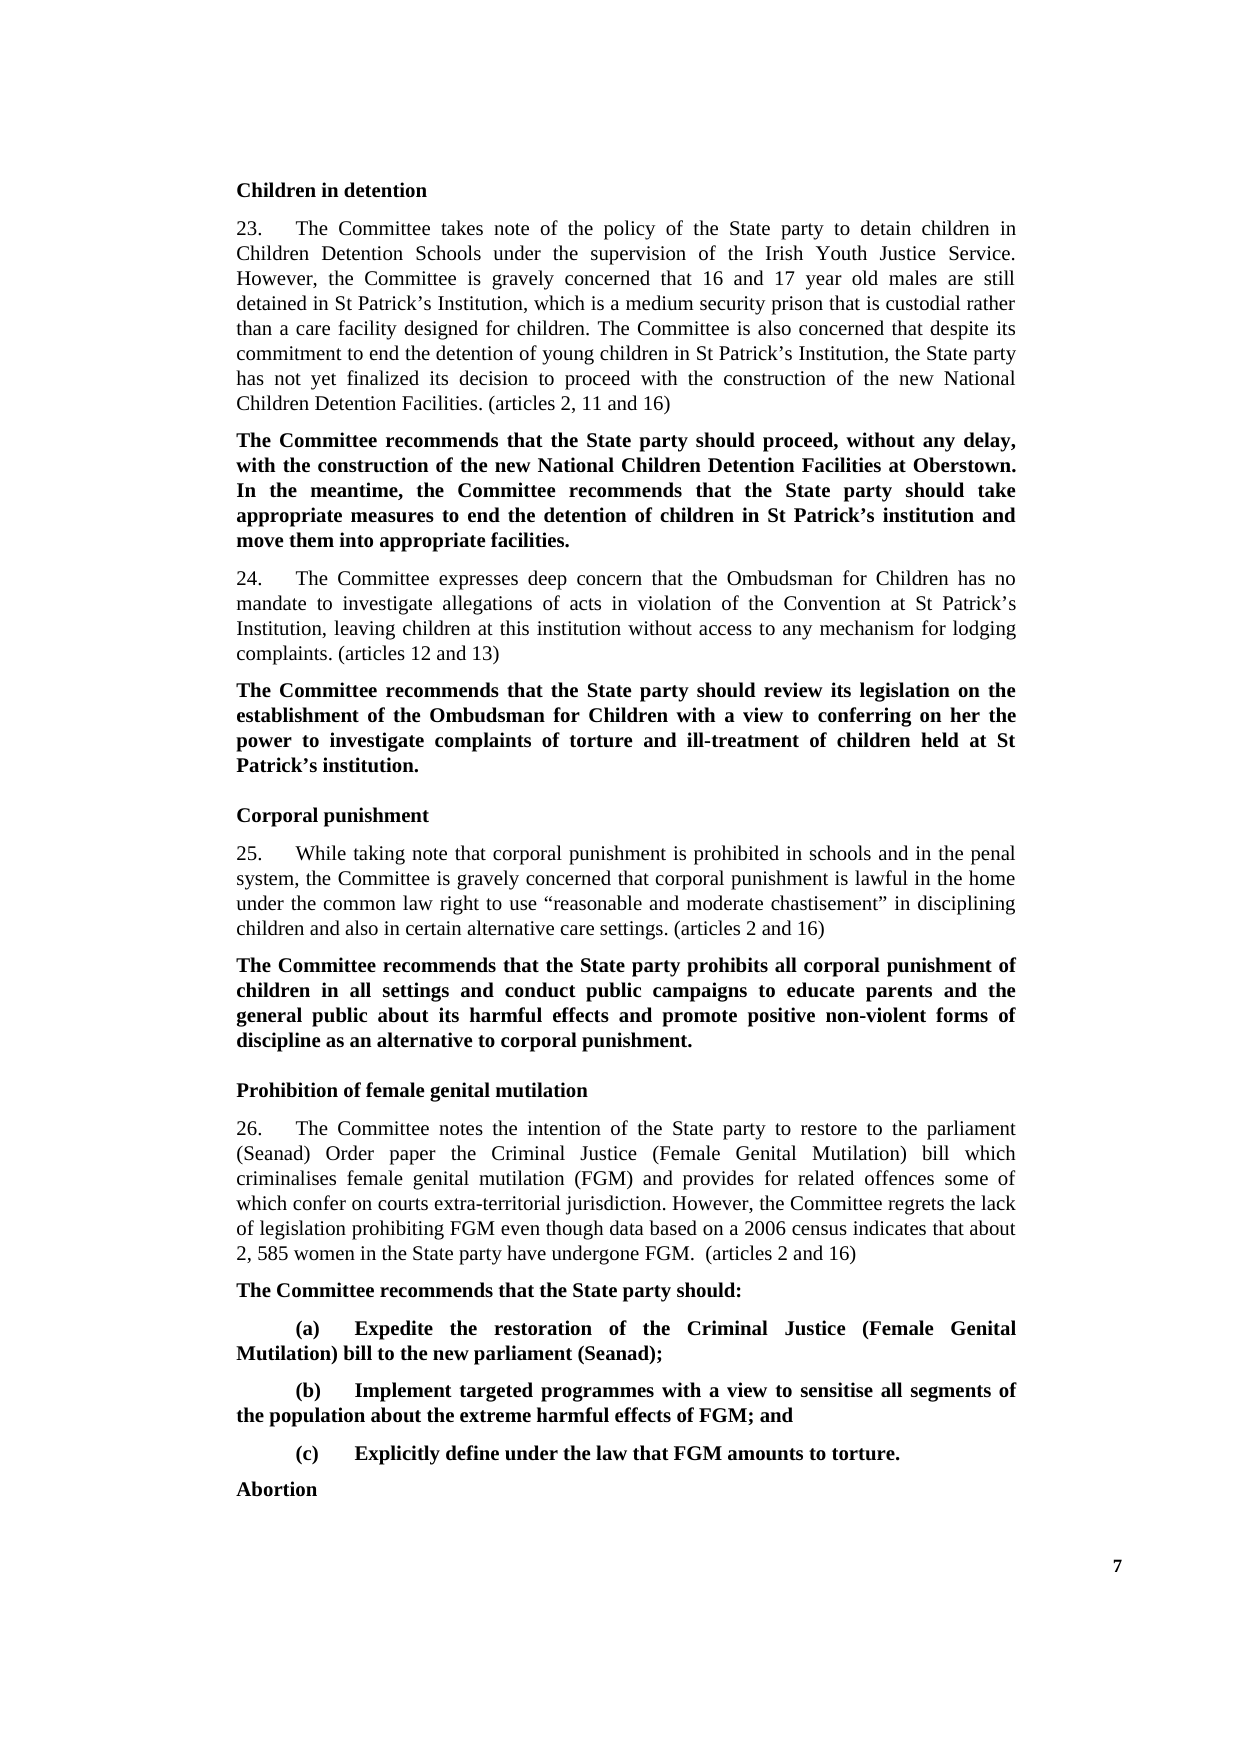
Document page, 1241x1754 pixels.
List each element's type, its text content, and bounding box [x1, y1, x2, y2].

text (c) Explicitly define under the law that FGM amounts to torture. [236, 1440, 1017, 1465]
text Abortion [236, 1477, 1017, 1501]
text (a) Expedite the restoration of the Criminal Justice (Female Genital Mutilation) bill to the new parliament (Seanad); [236, 1315, 1017, 1365]
text Prohibition of female genital mutilation [118, 1077, 1017, 1102]
text Children in detention [118, 177, 1017, 202]
text 24. The Committee expresses deep concern that the Ombudsman for Children has no mandate to investigate allegations of acts in violation of the Convention at St Patrick’s Institution, leaving children at this institution without access to any mechanism for lodging complaints. (articles 12 and 13) [236, 565, 1017, 665]
text The Committee recommends that the State party should review its legislation on the establishment of the Ombudsman for Children with a view to conferring on her the power to investigate complaints of torture and ill-treatment of children held at St Patrick’s institution. [236, 677, 1017, 777]
text Corporal punishment [118, 802, 1017, 827]
text (b) Implement targeted programmes with a view to sensitise all segments of the population about the extreme harmful effects of FGM; and [236, 1377, 1017, 1427]
text The Committee recommends that the State party should proceed, without any delay, with the construction of the new National Children Detention Facilities at Oberstown. In the meantime, the Committee recommends that the State party should take appropriate measures to end the detention of children in St Patrick’s institution and move them into appropriate facilities. [236, 427, 1017, 552]
text 23. The Committee takes note of the policy of the State party to detain children in Children Detention Schools under the supervision of the Irish Youth Justice Service. However, the Committee is gravely concerned that 16 and 17 year old males are still detained in St Patrick’s Institution, which is a medium security prison that is custodial rather than a care facility designed for children. The Committee is also concerned that despite its commitment to end the detention of young children in St Patrick’s Institution, the State party has not yet finalized its decision to proceed with the construction of the new National Children Detention Facilities. (articles 2, 11 and 16) [236, 215, 1017, 415]
text 25. While taking note that corporal punishment is prohibited in schools and in the penal system, the Committee is gravely concerned that corporal punishment is lawful in the home under the common law right to use “reasonable and moderate chastisement” in disciplining children and also in certain alternative care settings. (articles 2 and 16) [236, 840, 1017, 940]
text 26. The Committee notes the intention of the State party to restore to the parliament (Seanad) Order paper the Criminal Justice (Female Genital Mutilation) bill which criminalises female genital mutilation (FGM) and provides for related offences some of which confer on courts extra-territorial jurisdiction. However, the Committee regrets the lack of legislation prohibiting FGM even though data based on a 2006 census indicates that about 2, 585 women in the State party have undergone FGM. (articles 2 and 16) [236, 1115, 1017, 1265]
text The Committee recommends that the State party should: [236, 1277, 1017, 1302]
text The Committee recommends that the State party prohibits all corporal punishment of children in all settings and conduct public campaigns to educate parents and the general public about its harmful effects and promote positive non-violent forms of discipline as an alternative to corporal punishment. [236, 952, 1017, 1052]
